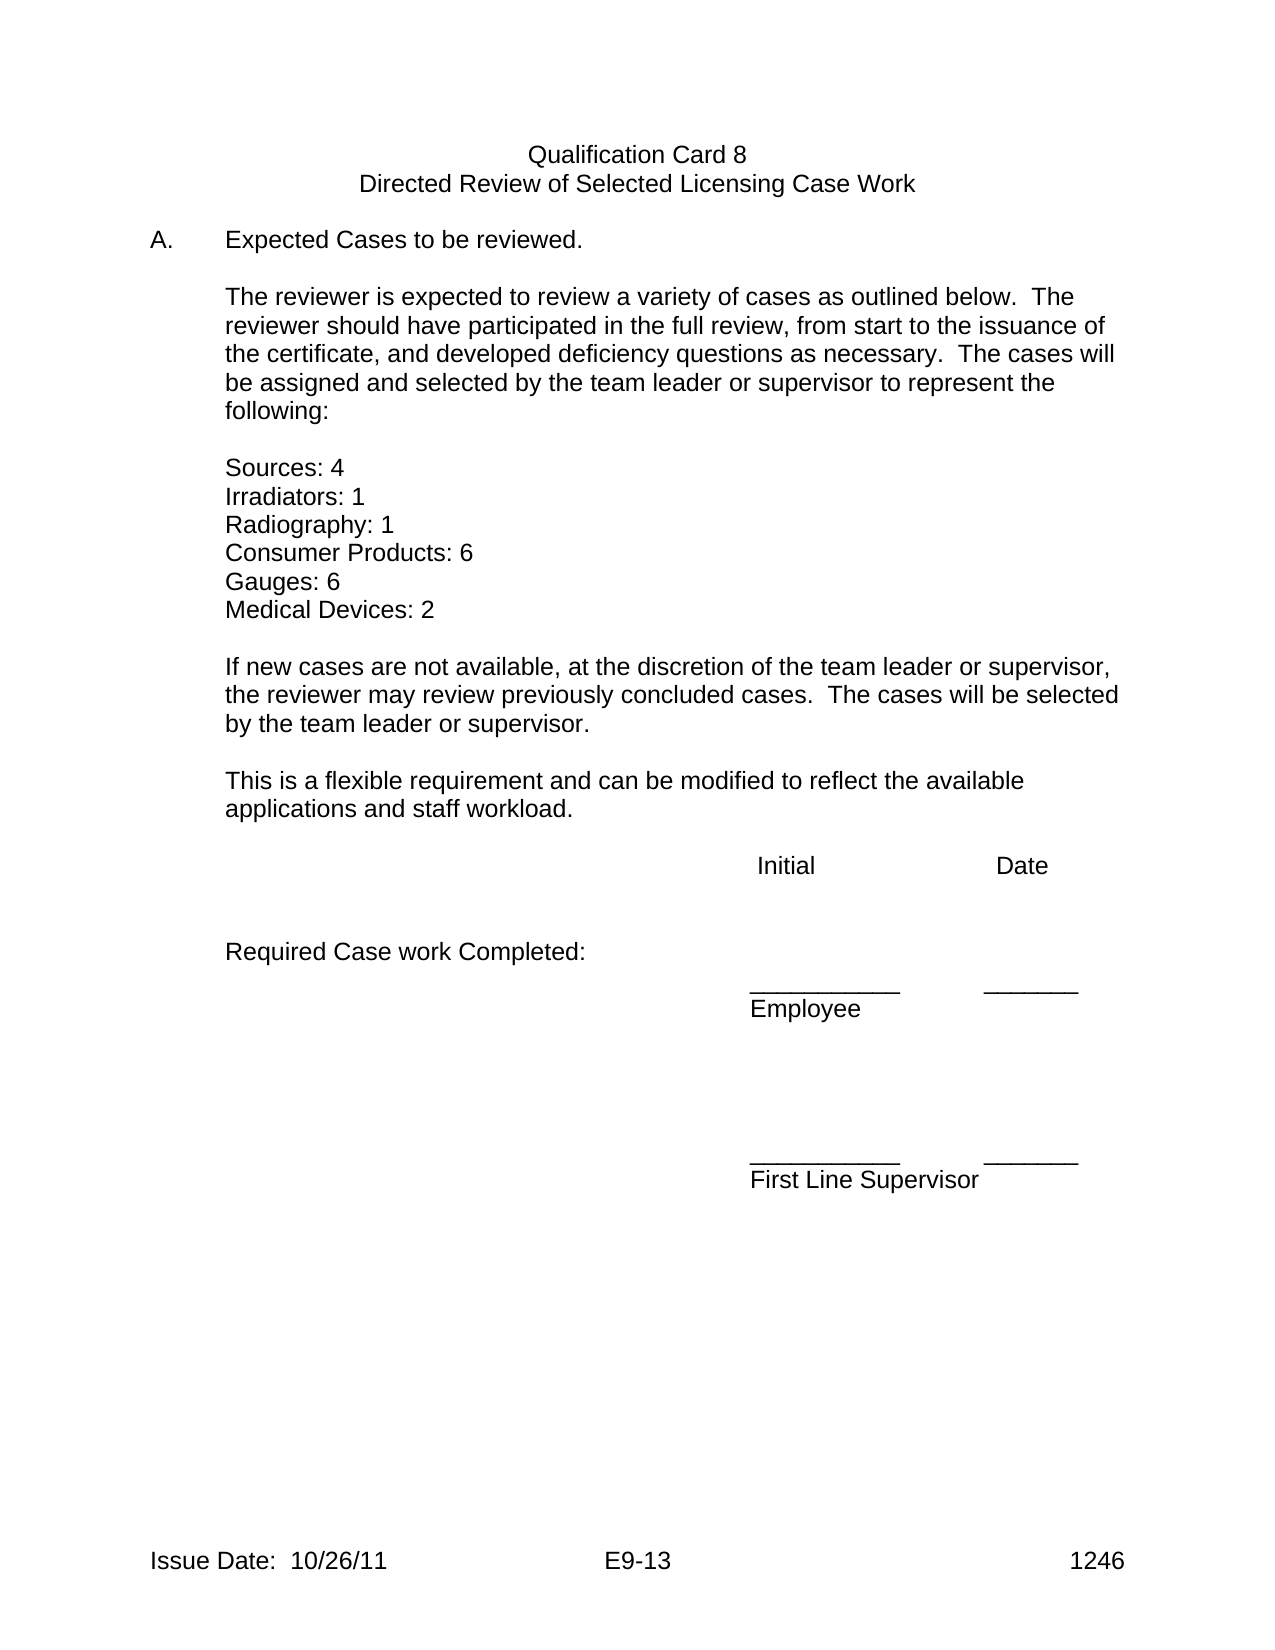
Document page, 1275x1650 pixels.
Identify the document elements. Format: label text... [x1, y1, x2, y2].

text Required Case work Completed: [150, 937, 1125, 966]
text Radiography: 1 [150, 511, 1125, 539]
text This is a flexible requirement and can be modified to reflect the available applications and staff workload. [225, 767, 1125, 823]
text Irradiators: 1 [150, 482, 1125, 511]
text Gauges: 6 [150, 567, 1125, 596]
text First Line Supervisor [150, 1166, 1125, 1194]
text Directed Review of Selected Licensing Case Work [150, 169, 1125, 198]
text The reviewer is expected to review a variety of cases as outlined below. The reviewer should have participated in the full review, from start to the issuance of the certificate, and developed deficiency questions as necessary. The cases will be assigned and selected by the team leader or supervisor to represent the following: [225, 283, 1125, 425]
text Qualification Card 8 [150, 141, 1125, 169]
text If new cases are not available, at the discretion of the team leader or supervisor, the reviewer may review previously concluded cases. The cases will be selected by the team leader or supervisor. [225, 653, 1125, 738]
text Medical Devices: 2 [150, 596, 1125, 624]
text Employee [150, 995, 1125, 1023]
list Expected Cases to be reviewed. [150, 226, 1125, 255]
text Initial Date [750, 852, 1125, 880]
text Consumer Products: 6 [150, 539, 1125, 567]
text Sources: 4 [225, 454, 1125, 482]
